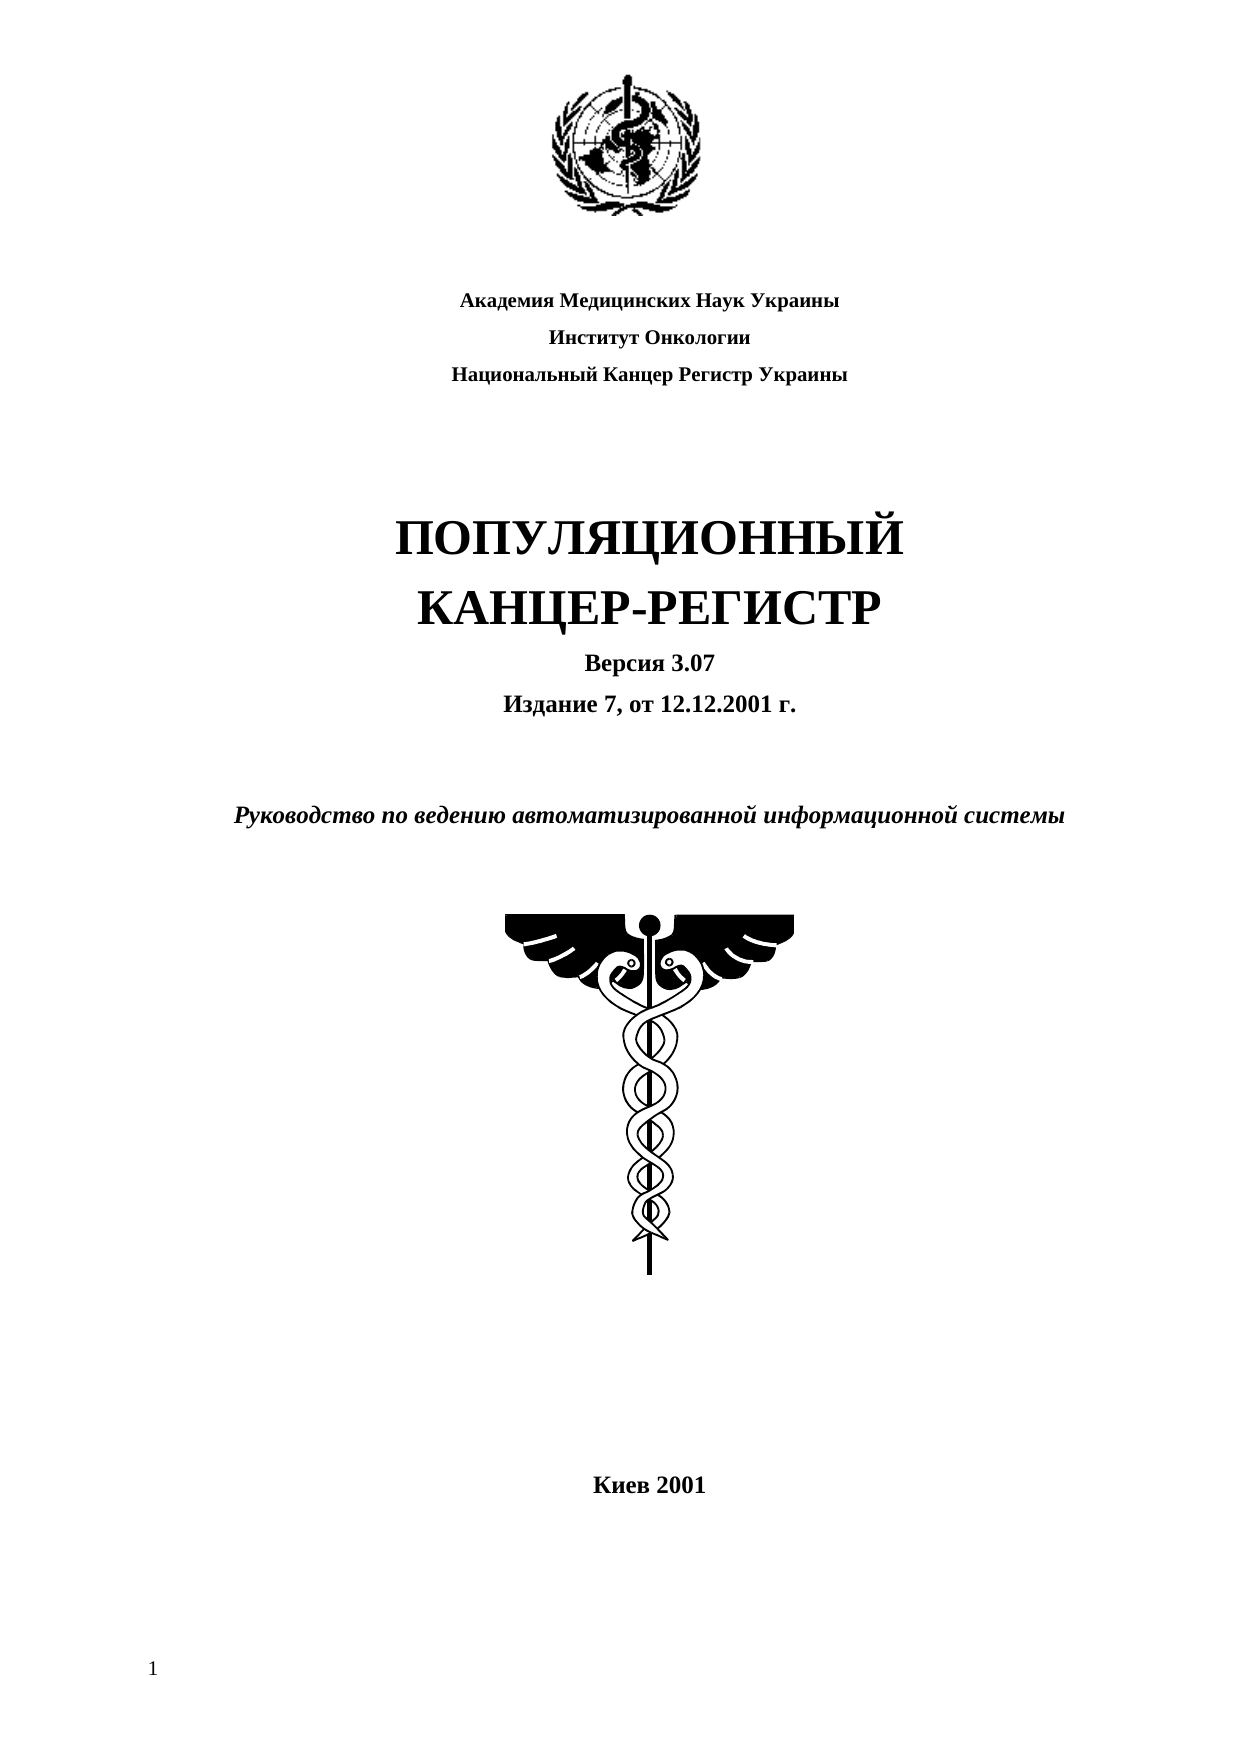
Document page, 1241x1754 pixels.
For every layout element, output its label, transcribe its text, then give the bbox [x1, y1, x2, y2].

text Версия 3.07 [148, 648, 1152, 677]
text Киев 2001 [148, 1470, 1152, 1499]
text Издание 7, от 12.12.2001 г. [148, 689, 1152, 718]
text Институт Онкологии [148, 325, 1152, 349]
text ПОПУЛЯЦИОННЫЙ [148, 508, 1152, 565]
text КАНЦЕР-РЕГИСТР [148, 578, 1152, 635]
text Национальный Канцер Регистр Украины [148, 362, 1152, 386]
text Академия Медицинских Наук Украины [148, 288, 1152, 312]
text Руководство по ведению автоматизированной информационной системы [148, 800, 1152, 829]
